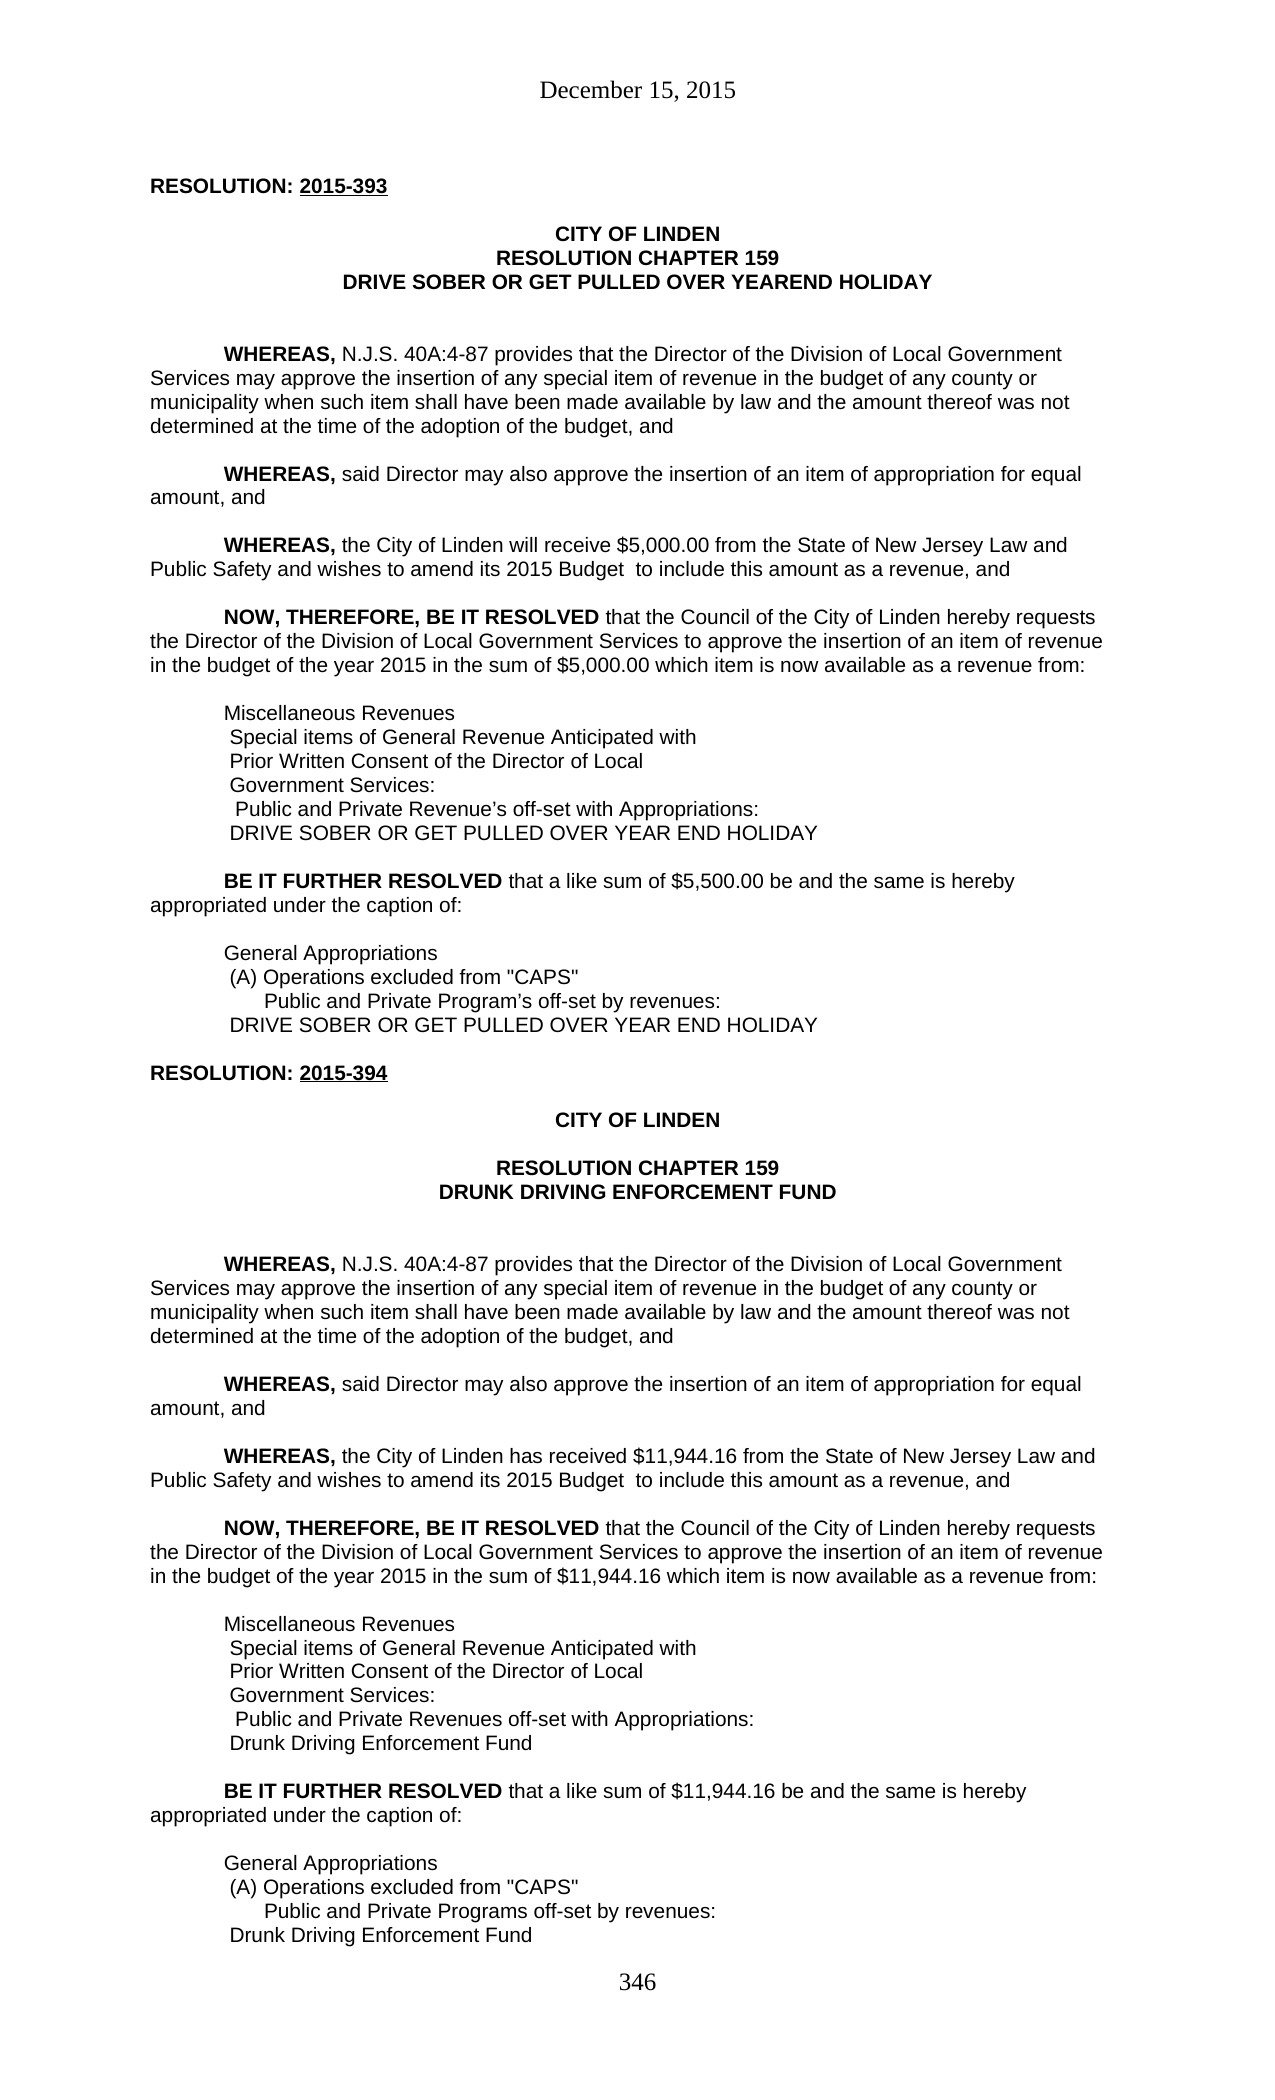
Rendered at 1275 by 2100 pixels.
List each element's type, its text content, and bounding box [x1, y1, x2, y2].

text Miscellaneous Revenues [150, 1611, 1125, 1635]
text DRIVE SOBER OR GET PULLED OVER YEAREND HOLIDAY [150, 270, 1125, 294]
text General Appropriations [150, 1851, 1125, 1875]
text Public and Private Program’s off-set by revenues: [150, 988, 1125, 1012]
text RESOLUTION CHAPTER 159 [150, 246, 1125, 270]
text WHEREAS, the City of Linden has received $11,944.16 from the State of New Jersey Law and Public Safety and wishes to amend its 2015 Budget to include this amount as a revenue, and [150, 1444, 1125, 1492]
text Special items of General Revenue Anticipated with [150, 1635, 1125, 1659]
text Public and Private Programs off-set by revenues: [150, 1899, 1125, 1923]
text Drunk Driving Enforcement Fund [150, 1731, 1125, 1755]
text NOW, THEREFORE, BE IT RESOLVED that the Council of the City of Linden hereby requests the Director of the Division of Local Government Services to approve the insertion of an item of revenue in the budget of the year 2015 in the sum of $5,000.00 which item is now available as a revenue from: [150, 605, 1125, 677]
text RESOLUTION: 2015-393 [150, 174, 1125, 198]
text WHEREAS, said Director may also approve the insertion of an item of appropriation for equal amount, and [150, 461, 1125, 509]
text DRIVE SOBER OR GET PULLED OVER YEAR END HOLIDAY [150, 821, 1125, 845]
text DRUNK DRIVING ENFORCEMENT FUND [150, 1180, 1125, 1204]
text CITY OF LINDEN [150, 222, 1125, 246]
text CITY OF LINDEN [150, 1108, 1125, 1132]
text BE IT FURTHER RESOLVED that a like sum of $11,944.16 be and the same is hereby appropriated under the caption of: [150, 1779, 1125, 1827]
text WHEREAS, the City of Linden will receive $5,000.00 from the State of New Jersey Law and Public Safety and wishes to amend its 2015 Budget to include this amount as a revenue, and [150, 533, 1125, 581]
text Special items of General Revenue Anticipated with [150, 725, 1125, 749]
text RESOLUTION CHAPTER 159 [150, 1156, 1125, 1180]
text RESOLUTION: 2015-394 [150, 1060, 1125, 1084]
text DRIVE SOBER OR GET PULLED OVER YEAR END HOLIDAY [150, 1012, 1125, 1036]
text Government Services: [150, 773, 1125, 797]
text NOW, THEREFORE, BE IT RESOLVED that the Council of the City of Linden hereby requests the Director of the Division of Local Government Services to approve the insertion of an item of revenue in the budget of the year 2015 in the sum of $11,944.16 which item is now available as a revenue from: [150, 1516, 1125, 1587]
text WHEREAS, said Director may also approve the insertion of an item of appropriation for equal amount, and [150, 1372, 1125, 1420]
text Prior Written Consent of the Director of Local [150, 1659, 1125, 1683]
text Drunk Driving Enforcement Fund [150, 1923, 1125, 1947]
text BE IT FURTHER RESOLVED that a like sum of $5,500.00 be and the same is hereby appropriated under the caption of: [150, 869, 1125, 917]
text (A) Operations excluded from "CAPS" [150, 964, 1125, 988]
text Public and Private Revenues off-set with Appropriations: [150, 1707, 1125, 1731]
text Government Services: [150, 1683, 1125, 1707]
text WHEREAS, N.J.S. 40A:4-87 provides that the Director of the Division of Local Government Services may approve the insertion of any special item of revenue in the budget of any county or municipality when such item shall have been made available by law and the amount thereof was not determined at the time of the adoption of the budget, and [150, 342, 1125, 437]
text General Appropriations [150, 941, 1125, 964]
text (A) Operations excluded from "CAPS" [150, 1875, 1125, 1899]
text Prior Written Consent of the Director of Local [150, 749, 1125, 773]
text Miscellaneous Revenues [150, 701, 1125, 725]
text Public and Private Revenue’s off-set with Appropriations: [150, 797, 1125, 821]
text WHEREAS, N.J.S. 40A:4-87 provides that the Director of the Division of Local Government Services may approve the insertion of any special item of revenue in the budget of any county or municipality when such item shall have been made available by law and the amount thereof was not determined at the time of the adoption of the budget, and [150, 1252, 1125, 1348]
